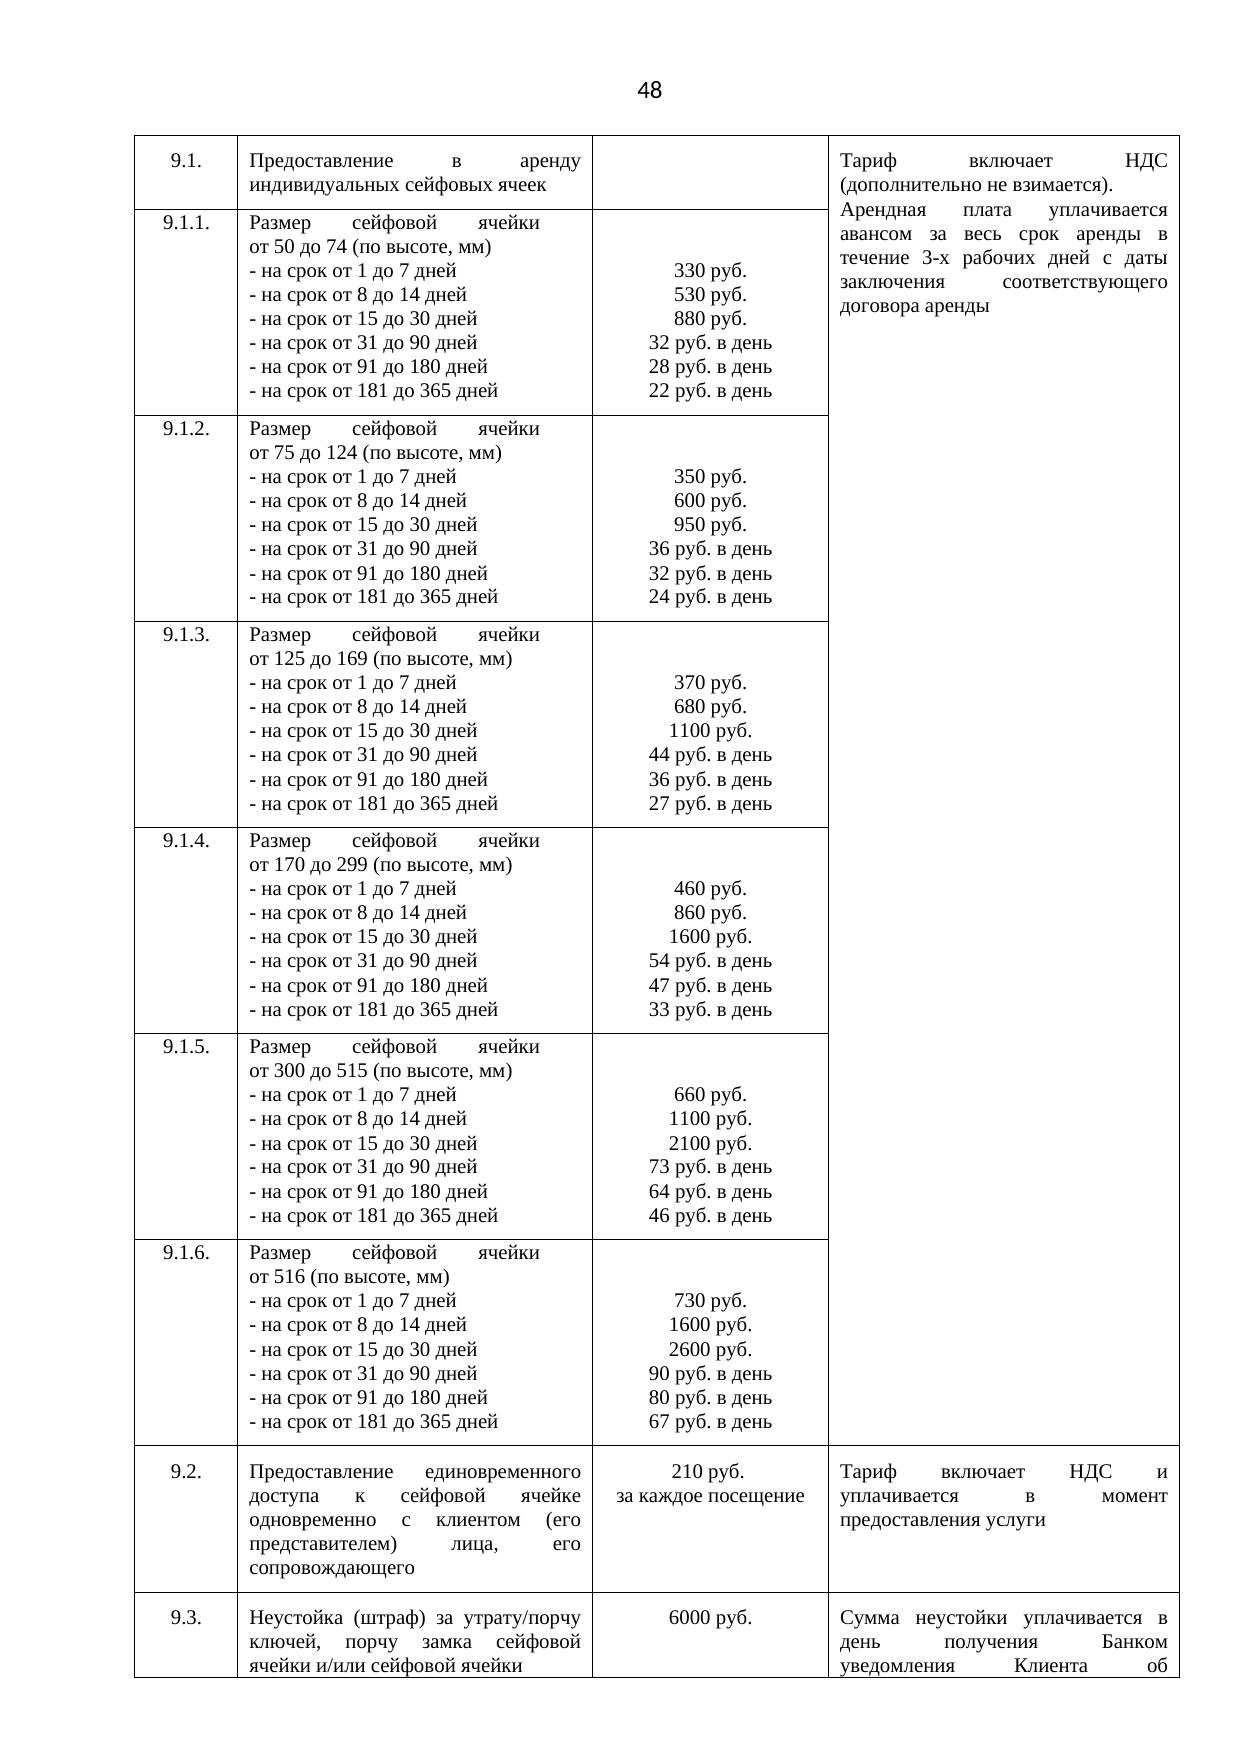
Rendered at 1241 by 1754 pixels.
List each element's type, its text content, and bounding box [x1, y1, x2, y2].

table_cell 9.2. [135, 1446, 237, 1592]
table_cell [593, 136, 828, 209]
table_cell 9.3. [135, 1593, 237, 1677]
table_cell 9.1.2. [135, 416, 237, 621]
table_cell 9.1. [135, 136, 237, 209]
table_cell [829, 1593, 1179, 1677]
table_cell Размер сейфовой ячейки от 170 до 299 (по высоте, мм) - на срок от 1 до 7 дней - на срок от 8 до 14 дней - на срок от 15 до 30 дней - на срок от 31 до 90 дней - на срок от 91 до 180 дней - на срок от 181 до 365 дней [238, 828, 592, 1033]
table_cell 730 руб. 1600 руб. 2600 руб. 90 руб. в день 80 руб. в день 67 руб. в день [593, 1240, 828, 1445]
table_cell 370 руб. 680 руб. 1100 руб. 44 руб. в день 36 руб. в день 27 руб. в день [593, 622, 828, 827]
table_cell Предоставление в аренду индивидуальных сейфовых ячеек [238, 136, 592, 209]
table_cell Тариф включает НДС (дополнительно не взимается). Арендная плата уплачивается авансом за весь срок аренды в течение 3-х рабочих дней с даты заключения соответствующего договора аренды [829, 136, 1179, 1445]
table_cell Тариф включает НДС и уплачивается в момент предоставления услуги [829, 1446, 1179, 1592]
table_cell 660 руб. 1100 руб. 2100 руб. 73 руб. в день 64 руб. в день 46 руб. в день [593, 1034, 828, 1239]
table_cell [238, 1593, 592, 1677]
table_cell 330 руб. 530 руб. 880 руб. 32 руб. в день 28 руб. в день 22 руб. в день [593, 210, 828, 415]
table_cell Размер сейфовой ячейки от 125 до 169 (по высоте, мм) - на срок от 1 до 7 дней - на срок от 8 до 14 дней - на срок от 15 до 30 дней - на срок от 31 до 90 дней - на срок от 91 до 180 дней - на срок от 181 до 365 дней [238, 622, 592, 827]
table_cell 9.1.3. [135, 622, 237, 827]
table_cell 9.1.1. [135, 210, 237, 415]
table_cell 9.1.4. [135, 828, 237, 1033]
table_cell 210 руб. за каждое посещение [593, 1446, 828, 1592]
table_cell 9.1.5. [135, 1034, 237, 1239]
table_cell Размер сейфовой ячейки от 75 до 124 (по высоте, мм) - на срок от 1 до 7 дней - на срок от 8 до 14 дней - на срок от 15 до 30 дней - на срок от 31 до 90 дней - на срок от 91 до 180 дней - на срок от 181 до 365 дней [238, 416, 592, 621]
table_cell 9.1.6. [135, 1240, 237, 1445]
table_cell Размер сейфовой ячейки от 300 до 515 (по высоте, мм) - на срок от 1 до 7 дней - на срок от 8 до 14 дней - на срок от 15 до 30 дней - на срок от 31 до 90 дней - на срок от 91 до 180 дней - на срок от 181 до 365 дней [238, 1034, 592, 1239]
table_cell 6000 руб. [593, 1593, 828, 1677]
table_cell Предоставление единовременного доступа к сейфовой ячейке одновременно с клиентом (его представителем) лица, его сопровождающего [238, 1446, 592, 1592]
table_cell Размер сейфовой ячейки от 516 (по высоте, мм) - на срок от 1 до 7 дней - на срок от 8 до 14 дней - на срок от 15 до 30 дней - на срок от 31 до 90 дней - на срок от 91 до 180 дней - на срок от 181 до 365 дней [238, 1240, 592, 1445]
table_cell 460 руб. 860 руб. 1600 руб. 54 руб. в день 47 руб. в день 33 руб. в день [593, 828, 828, 1033]
table_cell Размер сейфовой ячейки от 50 до 74 (по высоте, мм) - на срок от 1 до 7 дней - на срок от 8 до 14 дней - на срок от 15 до 30 дней - на срок от 31 до 90 дней - на срок от 91 до 180 дней - на срок от 181 до 365 дней [238, 210, 592, 415]
table_cell 350 руб. 600 руб. 950 руб. 36 руб. в день 32 руб. в день 24 руб. в день [593, 416, 828, 621]
